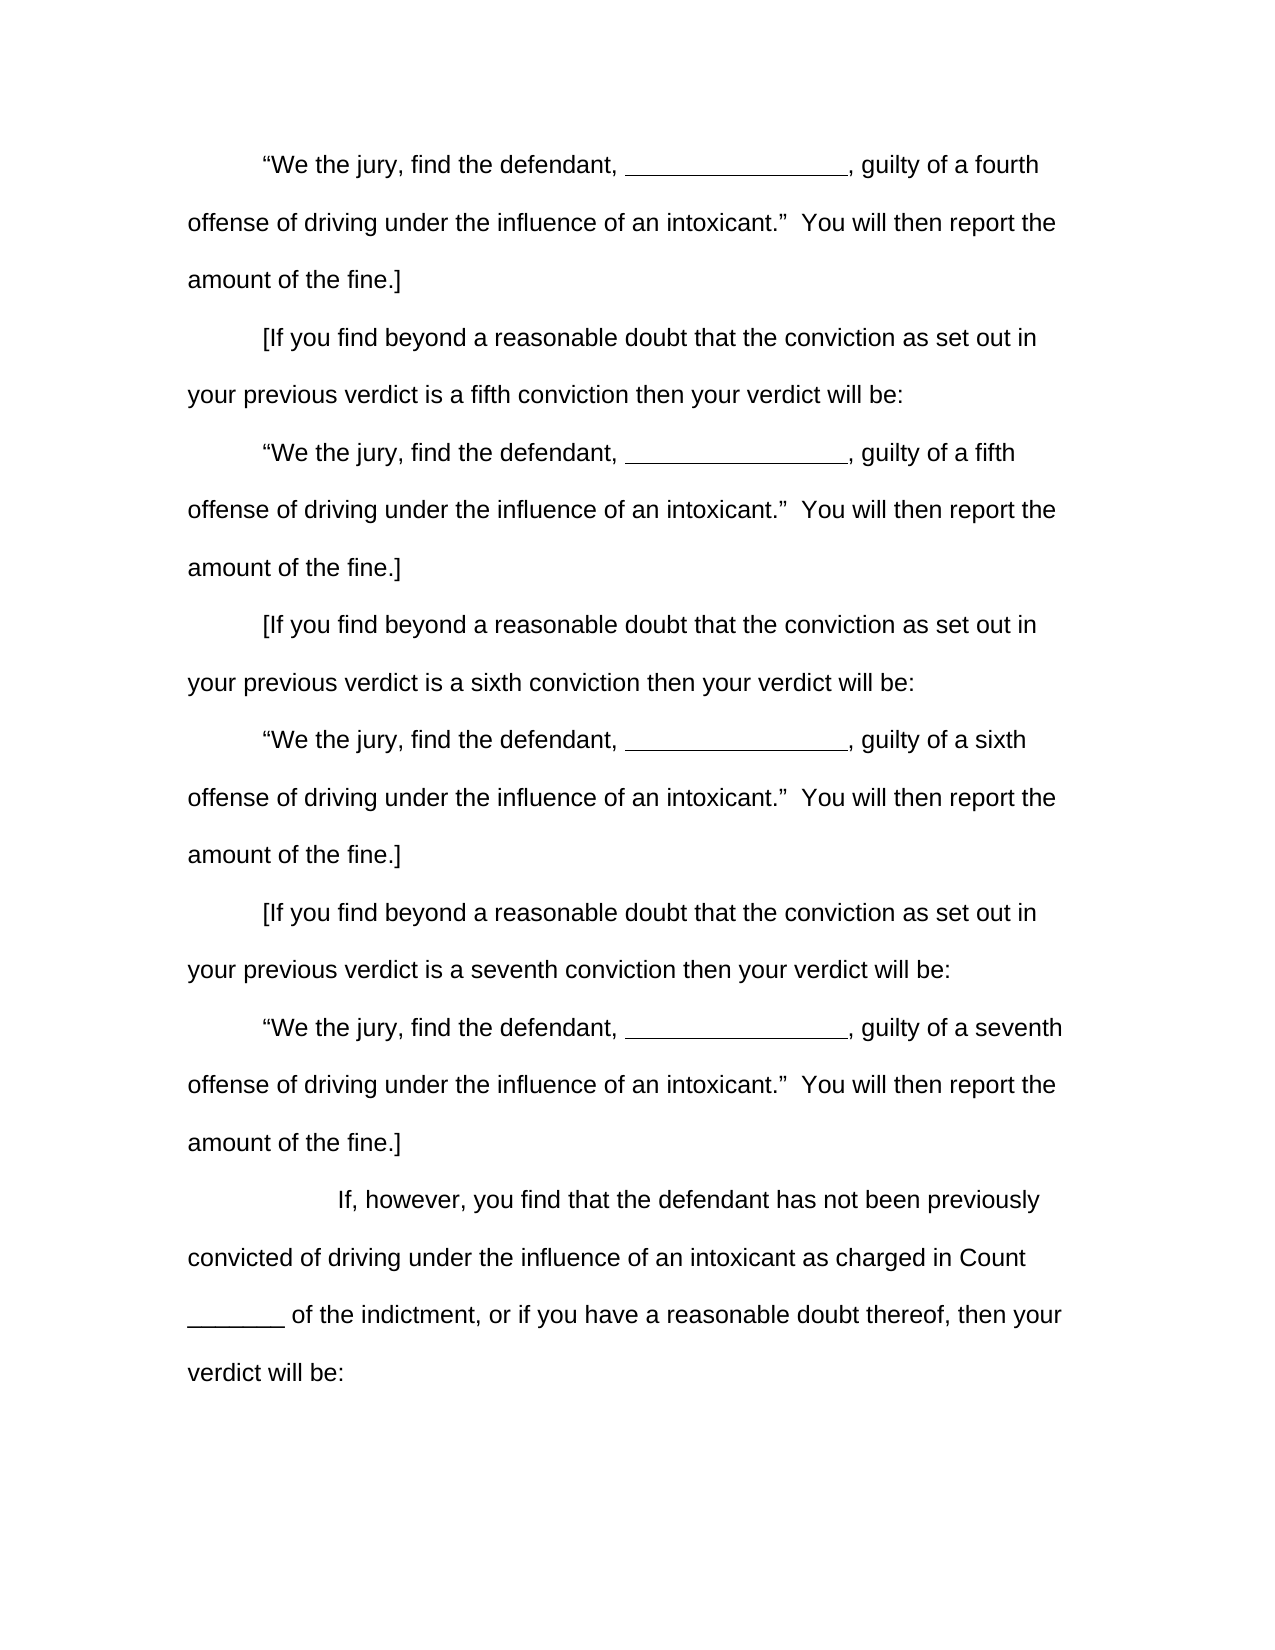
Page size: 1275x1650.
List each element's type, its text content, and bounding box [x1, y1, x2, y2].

text If, however, you find that the defendant has not been previously convicted of driving under the influence of an intoxicant as charged in Count _______ of the indictment, or if you have a reasonable doubt thereof, then your verdict will be: [187, 1185, 1087, 1386]
text [If you find beyond a reasonable doubt that the conviction as set out in your previous verdict is a seventh conviction then your verdict will be: [187, 897, 1087, 984]
text [If you find beyond a reasonable doubt that the conviction as set out in your previous verdict is a fifth conviction then your verdict will be: [187, 322, 1087, 409]
text “We the jury, find the defendant, , guilty of a seventh offense of driving under the influence of an intoxicant.” You will then report the amount of the fine.] [187, 1012, 1087, 1156]
text “We the jury, find the defendant, , guilty of a fourth offense of driving under the influence of an intoxicant.” You will then report the amount of the fine.] [187, 150, 1087, 294]
text “We the jury, find the defendant, , guilty of a sixth offense of driving under the influence of an intoxicant.” You will then report the amount of the fine.] [187, 725, 1087, 869]
text “We the jury, find the defendant, , guilty of a fifth offense of driving under the influence of an intoxicant.” You will then report the amount of the fine.] [187, 437, 1087, 581]
text [If you find beyond a reasonable doubt that the conviction as set out in your previous verdict is a sixth conviction then your verdict will be: [187, 610, 1087, 696]
